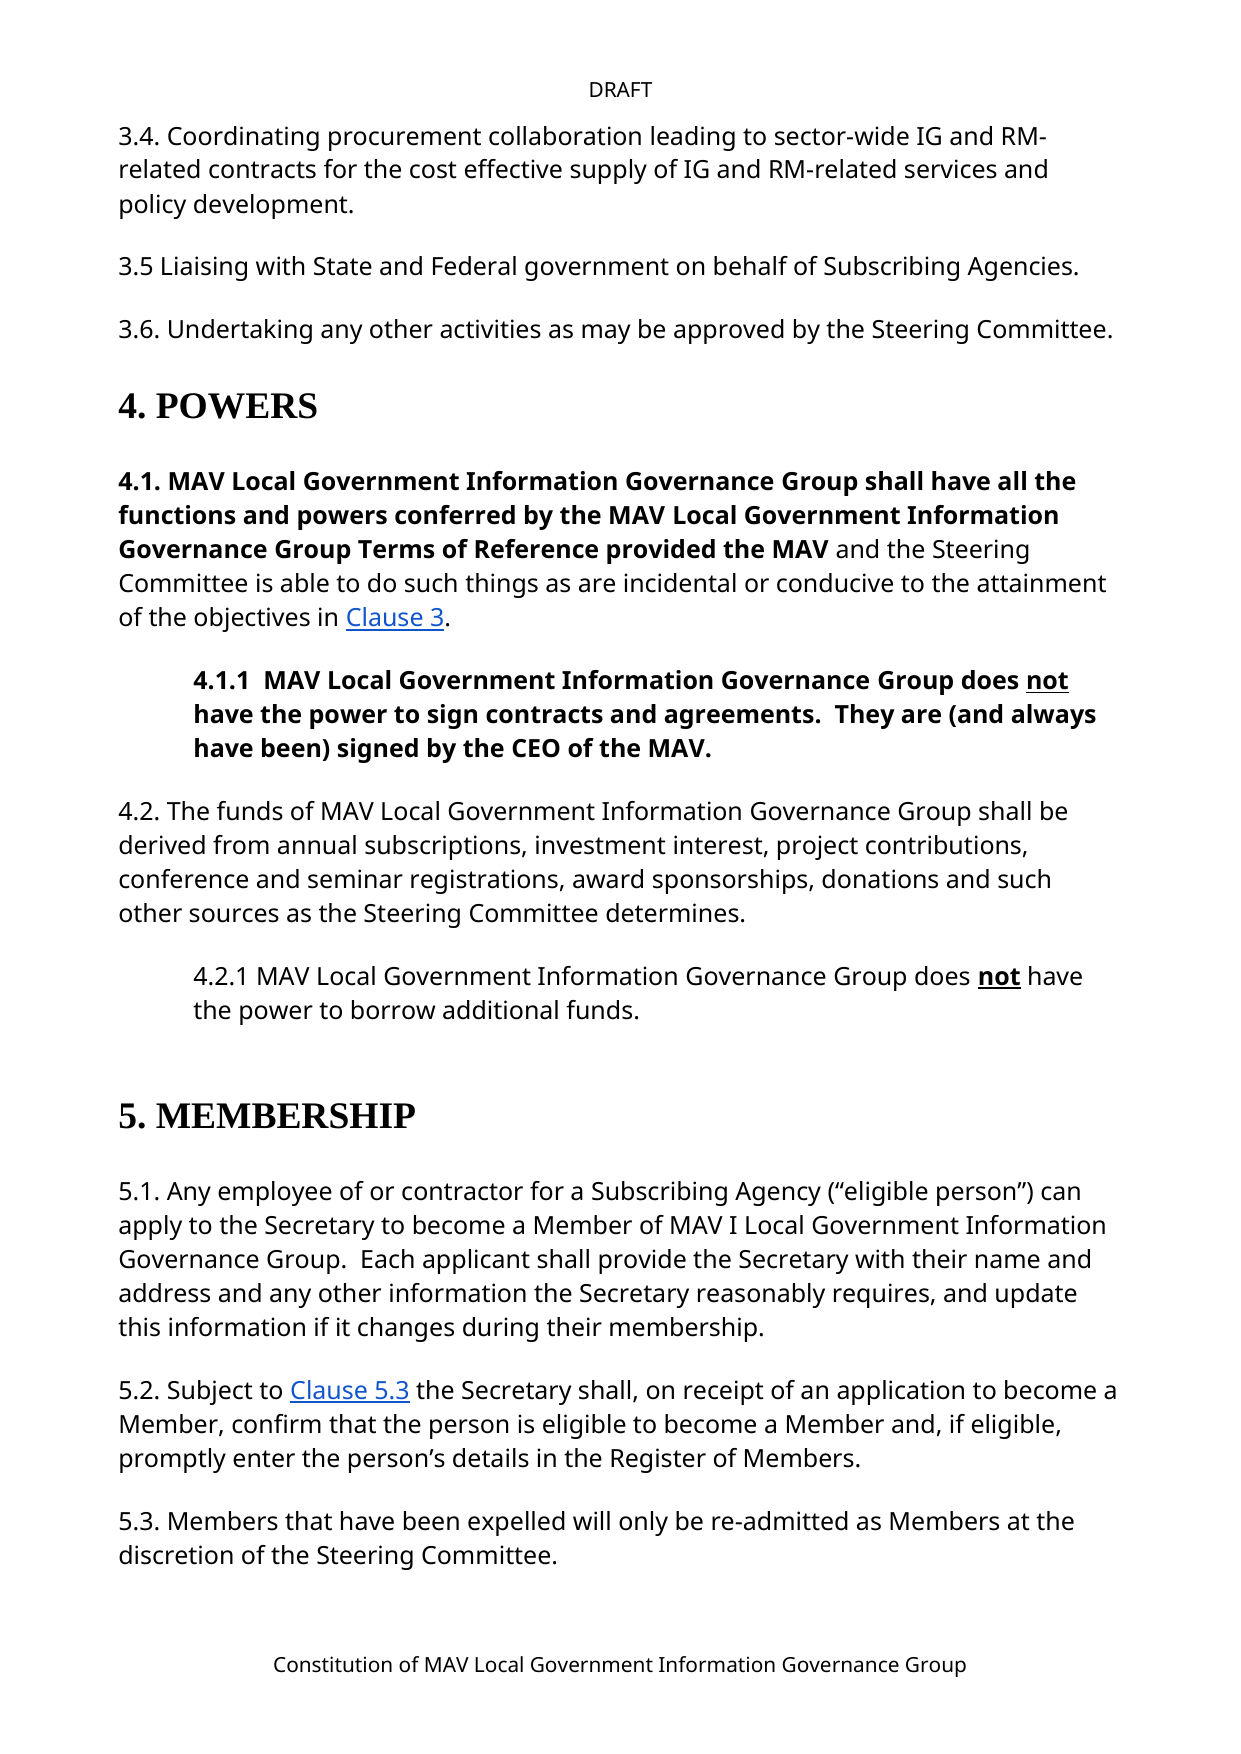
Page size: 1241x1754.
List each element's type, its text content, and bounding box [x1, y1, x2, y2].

text 3.5 Liaising with State and Federal government on behalf of Subscribing Agencies. [118, 249, 1122, 283]
text 4.1. MAV Local Government Information Governance Group shall have all the functions and powers conferred by the MAV Local Government Information Governance Group Terms of Reference provided the MAV and the Steering Committee is able to do such things as are incidental or conducive to the attainment of the objectives in Clause 3. [118, 464, 1122, 634]
text 5.3. Members that have been expelled will only be re-admitted as Members at the discretion of the Steering Committee. [118, 1503, 1122, 1571]
text 5.2. Subject to Clause 5.3 the Secretary shall, on receipt of an application to become a Member, confirm that the person is eligible to become a Member and, if eligible, promptly enter the person’s details in the Register of Members. [118, 1372, 1122, 1474]
text 4.1.1 MAV Local Government Information Governance Group does not have the power to sign contracts and agreements. They are (and always have been) signed by the CEO of the MAV. [193, 663, 1122, 765]
text 3.6. Undertaking any other activities as may be approved by the Steering Committee. [118, 312, 1122, 346]
text 4.2. The funds of MAV Local Government Information Governance Group shall be derived from annual subscriptions, investment interest, project contributions, conference and seminar registrations, award sponsorships, donations and such other sources as the Steering Committee determines. [118, 794, 1122, 930]
subtitle 5. MEMBERSHIP [118, 1093, 1122, 1136]
text 4.2.1 MAV Local Government Information Governance Group does not have the power to borrow additional funds. [193, 959, 1122, 1027]
text 5.1. Any employee of or contractor for a Subscribing Agency (“eligible person”) can apply to the Secretary to become a Member of MAV I Local Government Information Governance Group. Each applicant shall provide the Secretary with their name and address and any other information the Secretary reasonably requires, and update this information if it changes during their membership. [118, 1173, 1122, 1343]
subtitle 4. POWERS [118, 383, 1122, 427]
text 3.4. Coordinating procurement collaboration leading to sector-wide IG and RM-related contracts for the cost effective supply of IG and RM-related services and policy development. [118, 118, 1122, 220]
